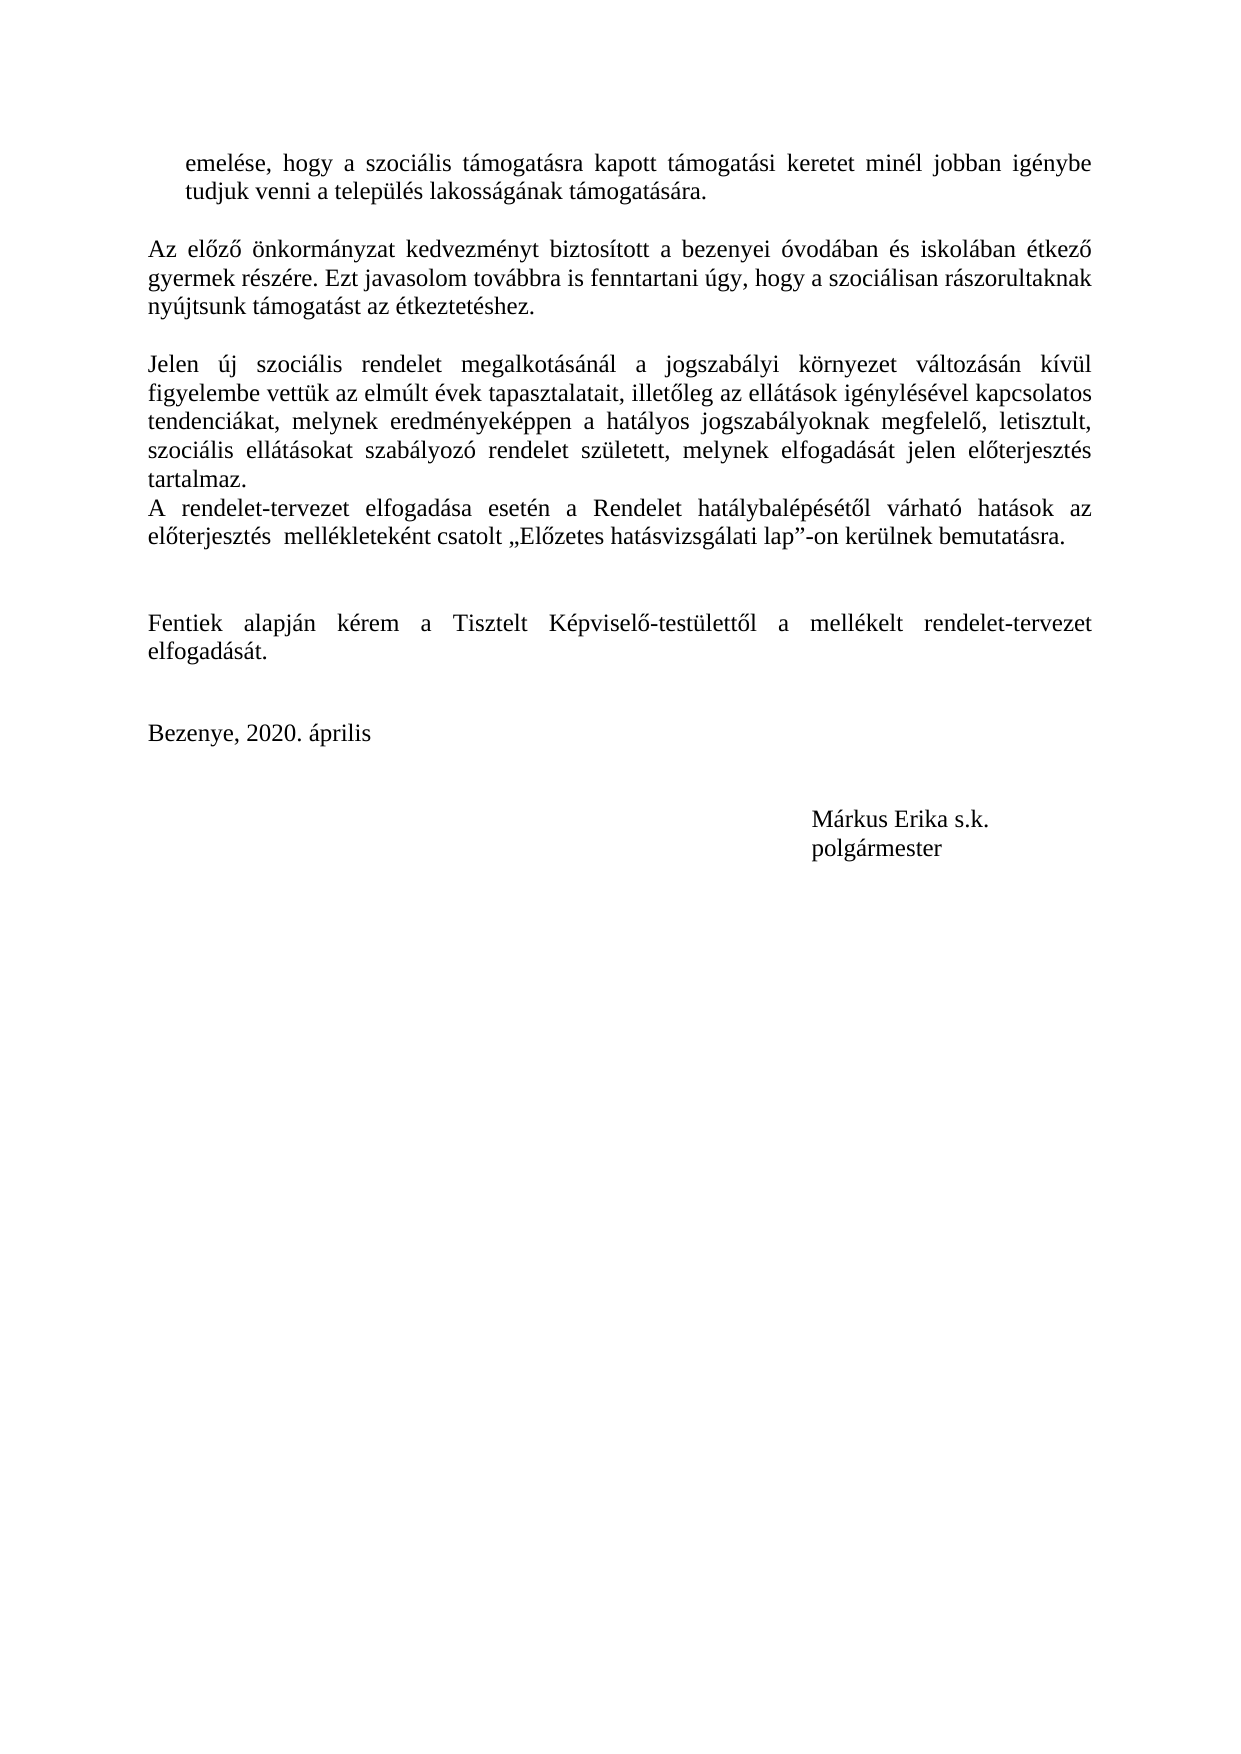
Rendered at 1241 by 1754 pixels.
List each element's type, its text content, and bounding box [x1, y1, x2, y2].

text Fentiek alapján kérem a Tisztelt Képviselő-testülettől a mellékelt rendelet-tervezet elfogadását. [148, 608, 1093, 665]
text Jelen új szociális rendelet megalkotásánál a jogszabályi környezet változásán kívül figyelembe vettük az elmúlt évek tapasztalatait, illetőleg az ellátások igénylésével kapcsolatos tendenciákat, melynek eredményeképpen a hatályos jogszabályoknak megfelelő, letisztult, szociális ellátásokat szabályozó rendelet született, melynek elfogadását jelen előterjesztés tartalmaz. [148, 349, 1093, 493]
text polgármester [148, 833, 1093, 862]
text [185, 148, 1093, 205]
text Az előző önkormányzat kedvezményt biztosított a bezenyei óvodában és iskolában étkező gyermek részére. Ezt javasolom továbbra is fenntartani úgy, hogy a szociálisan rászorultaknak nyújtsunk támogatást az étkeztetéshez. [148, 234, 1093, 320]
text A rendelet-tervezet elfogadása esetén a Rendelet hatálybalépésétől várható hatások az előterjesztés mellékleteként csatolt „Előzetes hatásvizsgálati lap”-on kerülnek bemutatásra. [148, 493, 1093, 550]
text Bezenye, 2020. április [148, 718, 1093, 747]
text Márkus Erika s.k. [148, 804, 1093, 833]
